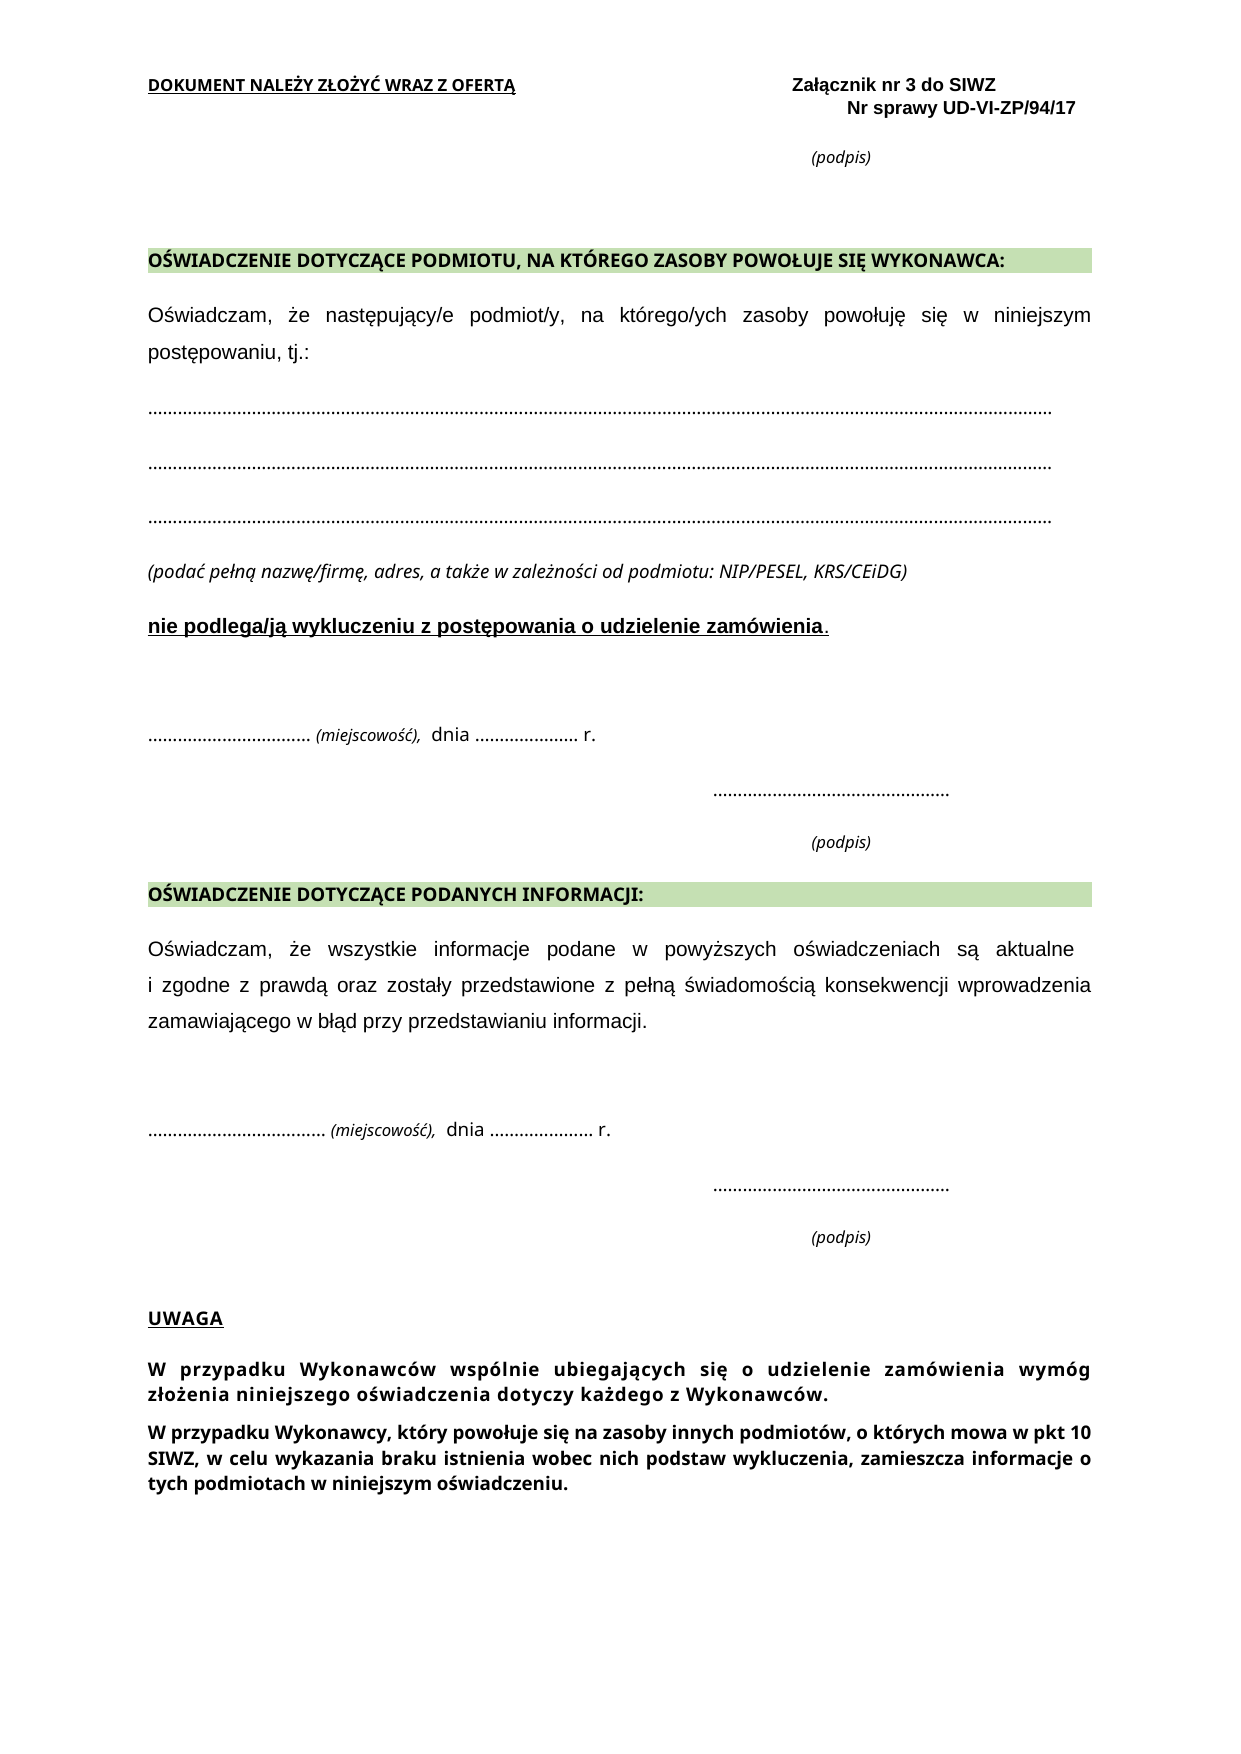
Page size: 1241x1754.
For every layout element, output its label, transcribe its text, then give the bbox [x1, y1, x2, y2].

text OŚWIADCZENIE DOTYCZĄCE PODANYCH INFORMACJI: [148, 882, 1092, 907]
text Oświadczam, że wszystkie informacje podane w powyższych oświadczeniach są aktualne i zgodne z prawdą oraz zostały przedstawione z pełną świadomością konsekwencji wprowadzenia zamawiającego w błąd przy przedstawianiu informacji. [148, 937, 1092, 1032]
text ………………………………………… [148, 1171, 1092, 1196]
text UWAGA [148, 1305, 1092, 1330]
text ………………………………………….………………………………………………………………………………………………….…….…………… [148, 394, 1092, 419]
text nie podlega/ją wykluczeniu z postępowania o udzielenie zamówienia. [148, 614, 1092, 638]
text ………………………………………………………………………………………………………………………………………………………………… [148, 449, 1092, 474]
text (podpis) [738, 1226, 1092, 1248]
text ………………………………………………………………………………………………………………………………………………………………… [148, 504, 1092, 529]
text W przypadku Wykonawców wspólnie ubiegających się o udzielenie zamówienia wymóg złożenia niniejszego oświadczenia dotyczy każdego z Wykonawców. [148, 1356, 1092, 1407]
text W przypadku Wykonawcy, który powołuje się na zasoby innych podmiotów, o których mowa w pkt 10 SIWZ, w celu wykazania braku istnienia wobec nich podstaw wykluczenia, zamieszcza informacje o tych podmiotach w niniejszym oświadczeniu. [148, 1419, 1092, 1496]
text (podać pełną nazwę/firmę, adres, a także w zależności od podmiotu: NIP/PESEL, KRS/CEiDG) [148, 559, 1092, 584]
text ………………………………………… [148, 776, 1092, 802]
text OŚWIADCZENIE DOTYCZĄCE PODMIOTU, NA KTÓREGO ZASOBY POWOŁUJE SIĘ WYKONAWCA: [148, 248, 1092, 273]
text Oświadczam, że następujący/e podmiot/y, na którego/ych zasoby powołuję się w niniejszym postępowaniu, tj.: [148, 302, 1092, 365]
text (podpis) [738, 146, 1092, 169]
text (podpis) [738, 831, 1092, 854]
text ……………………………… (miejscowość), dnia ………………… r. [148, 1116, 1092, 1141]
text …………………………… (miejscowość), dnia ………………… r. [148, 721, 1092, 747]
